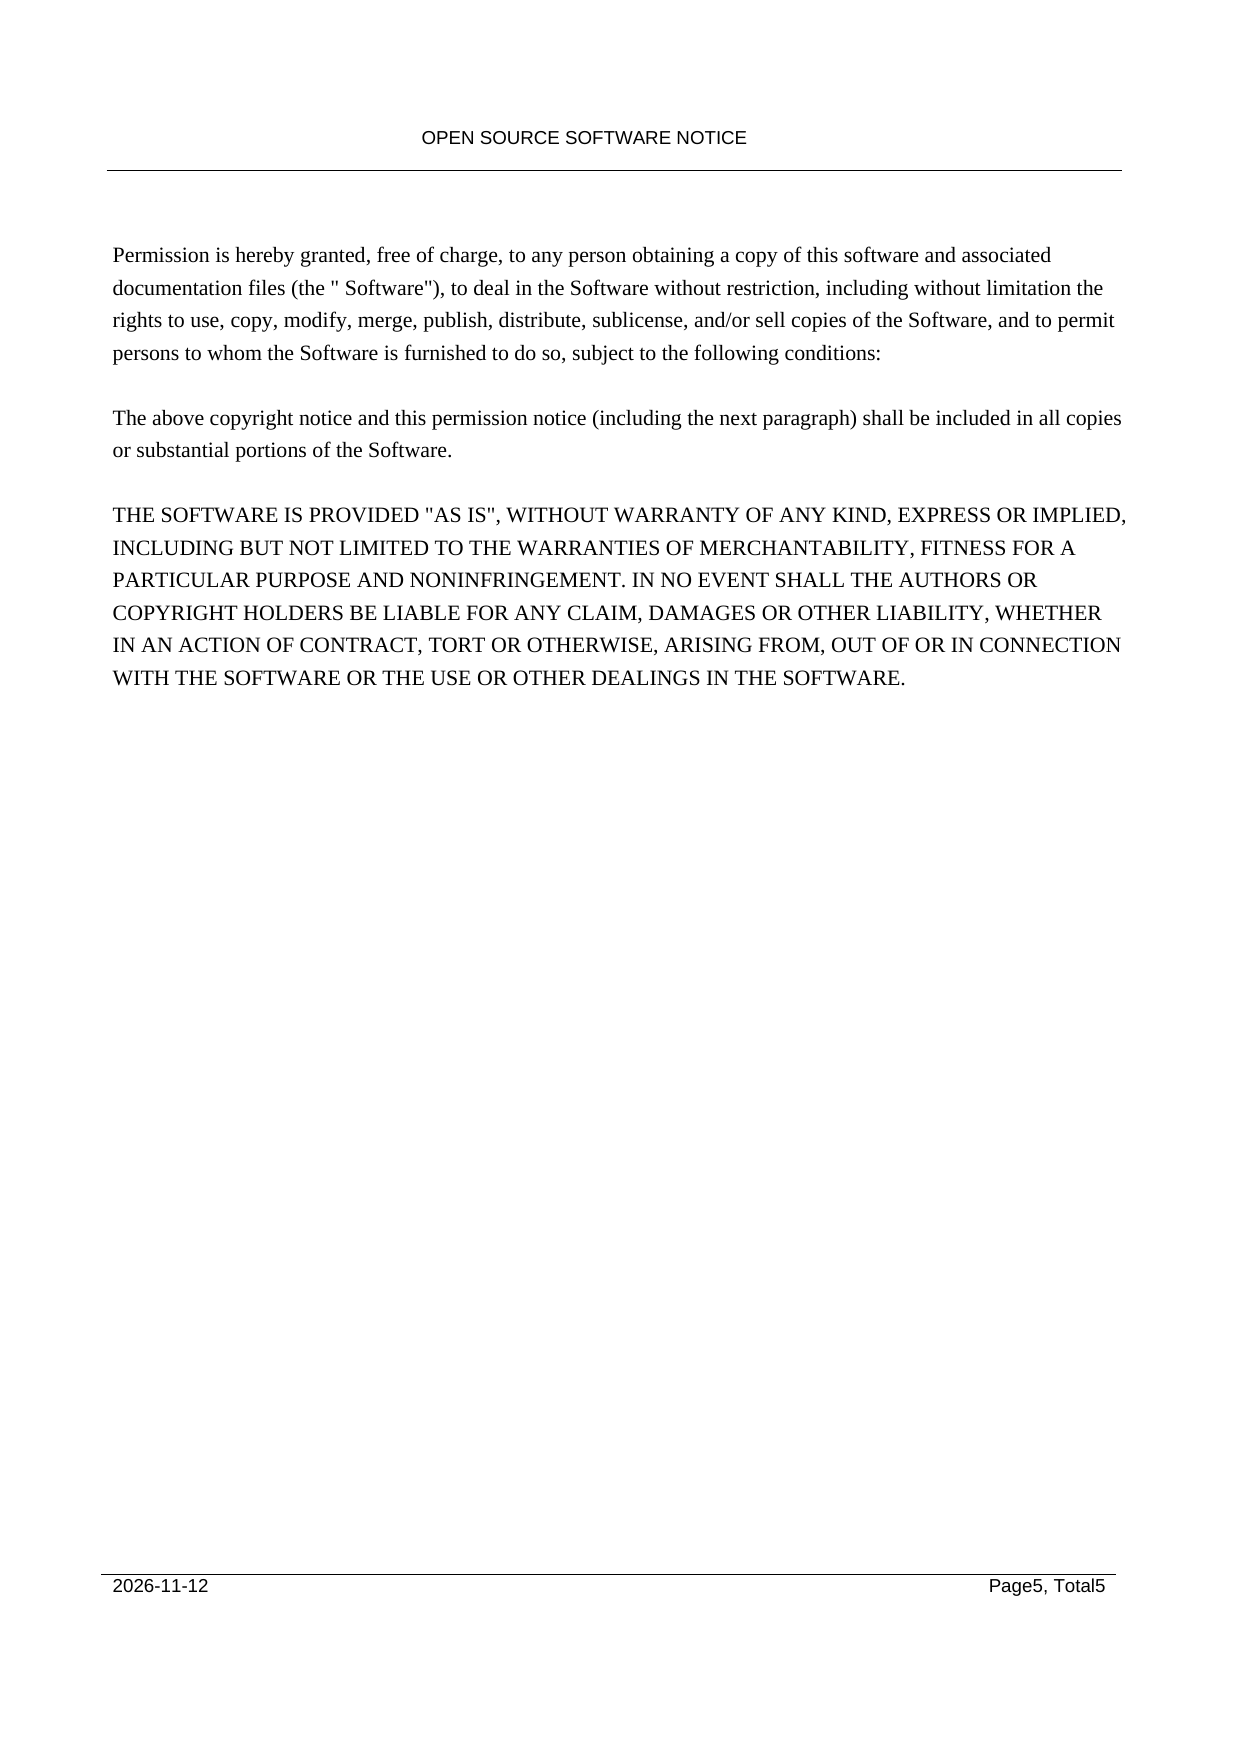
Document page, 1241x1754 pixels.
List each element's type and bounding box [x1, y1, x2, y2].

text [112, 206, 1128, 726]
